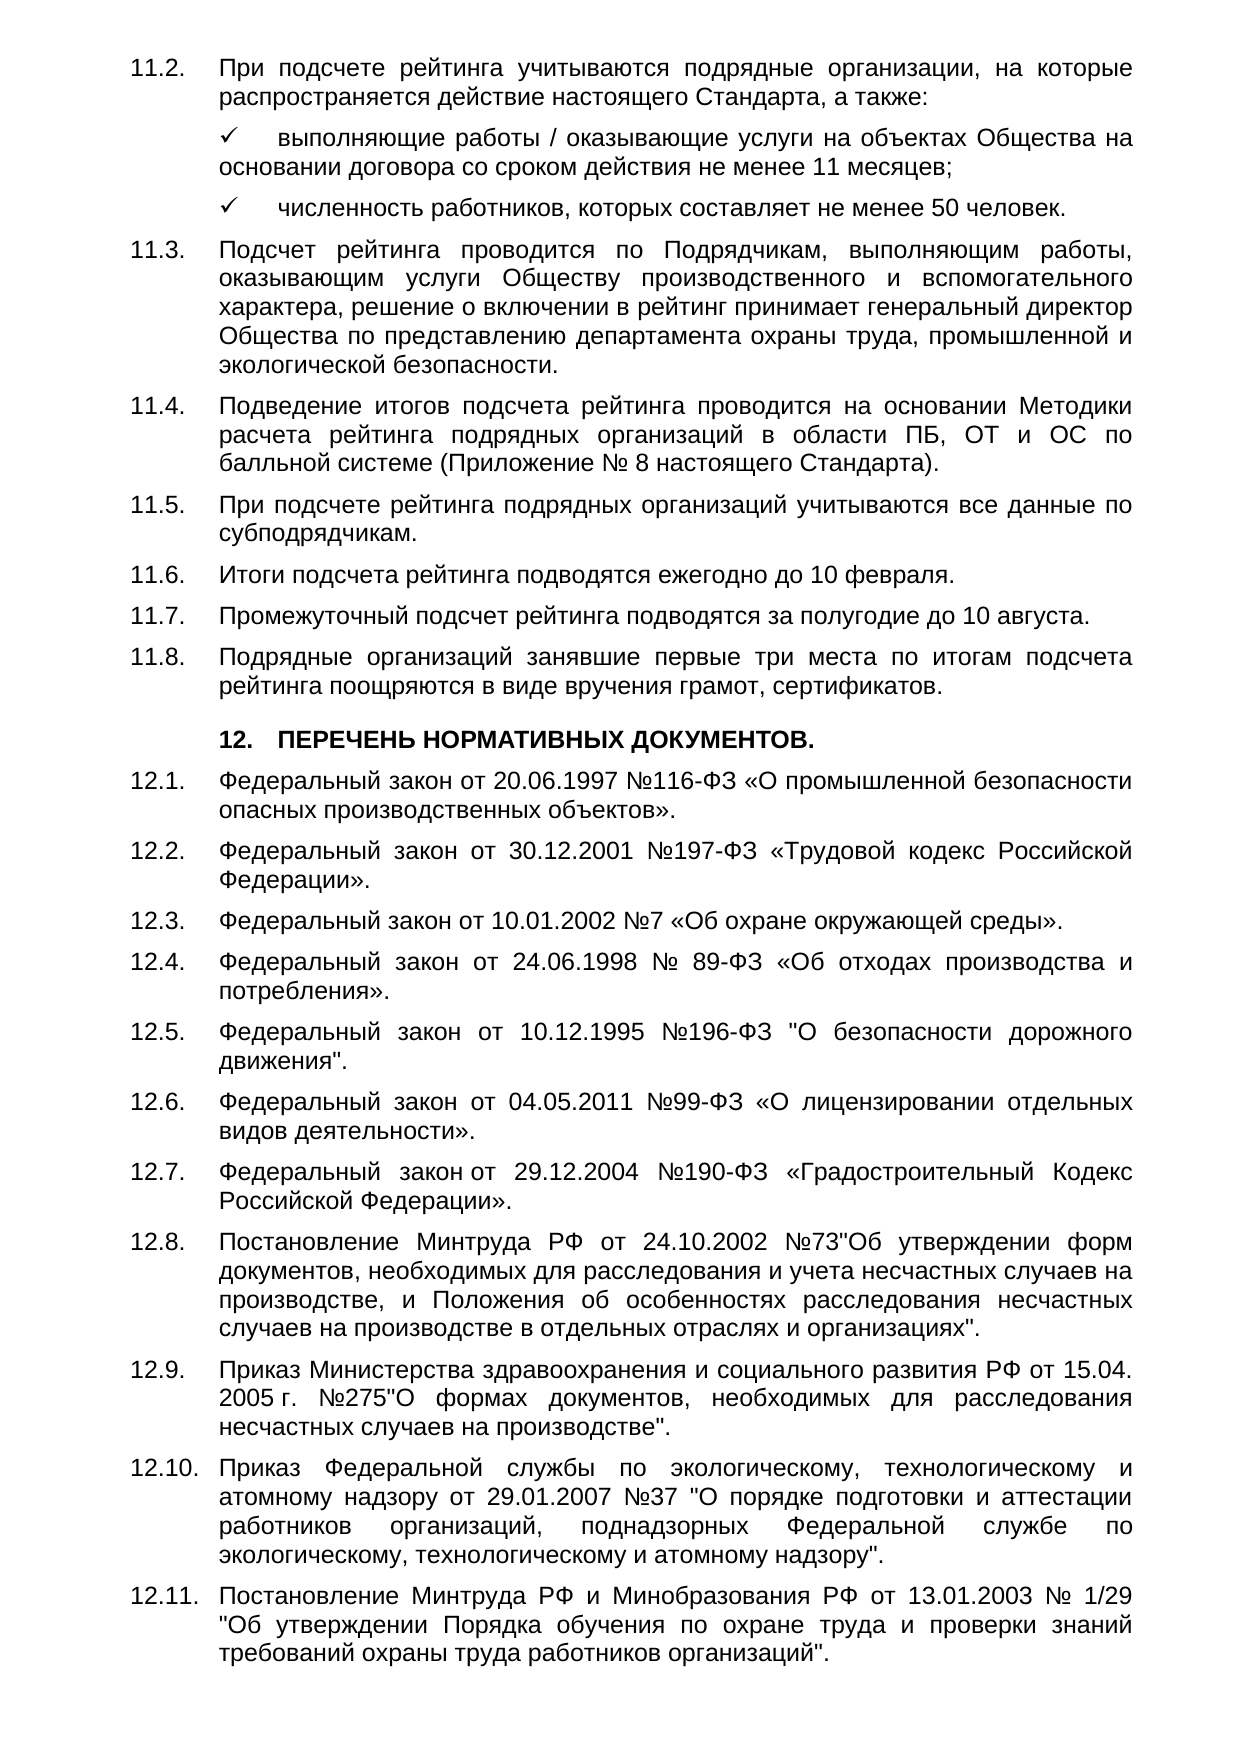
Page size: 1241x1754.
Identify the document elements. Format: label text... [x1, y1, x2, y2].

text Федеральный закон от 20.06.1997 №116-ФЗ «О промышленной безопасности опасных производственных объектов». [130, 766, 1134, 823]
text Федеральный закон от 04.05.2011 №99-ФЗ «О лицензировании отдельных видов деятельности». [130, 1087, 1134, 1144]
text При подсчете рейтинга подрядных организаций учитываются все данные по субподрядчикам. [130, 489, 1134, 547]
text При подсчете рейтинга учитываются подрядные организации, на которые распространяется действие настоящего Стандарта, а также: [130, 53, 1134, 111]
list выполняющие работы / оказывающие услуги на объектах Общества на основании договора со сроком действия не менее 11 месяцев; [218, 123, 1134, 181]
text Итоги подсчета рейтинга подводятся ежегодно до 10 февраля. [130, 559, 1134, 588]
text Приказ Министерства здравоохранения и социального развития РФ от 15.04. 2005 г. №275"О формах документов, необходимых для расследования несчастных случаев на производстве". [130, 1354, 1134, 1441]
text Федеральный закон от 30.12.2001 №197-ФЗ «Трудовой кодекс Российской Федерации». [130, 836, 1134, 893]
text Подсчет рейтинга проводится по Подрядчикам, выполняющим работы, оказывающим услуги Обществу производственного и вспомогательного характера, решение о включении в рейтинг принимает генеральный директор Общества по представлению департамента охраны труда, промышленной и экологической безопасности. [130, 234, 1134, 378]
text Промежуточный подсчет рейтинга подводятся за полугодие до 10 августа. [130, 601, 1134, 629]
text Постановление Минтруда РФ и Минобразования РФ от 13.01.2003 № 1/29 "Об утверждении Порядка обучения по охране труда и проверки знаний требований охраны труда работников организаций". [130, 1581, 1134, 1667]
text Подрядные организаций занявшие первые три места по итогам подсчета рейтинга поощряются в виде вручения грамот, сертификатов. [130, 642, 1134, 699]
text Федеральный закон от 29.12.2004 №190-ФЗ «Градостроительный Кодекс Российской Федерации». [130, 1157, 1134, 1214]
text Федеральный закон от 24.06.1998 № 89-ФЗ «Об отходах производства и потребления». [130, 947, 1134, 1004]
text Приказ Федеральной службы по экологическому, технологическому и атомному надзору от 29.01.2007 №37 "О порядке подготовки и аттестации работников организаций, поднадзорных Федеральной службе по экологическому, технологическому и атомному надзору". [130, 1453, 1134, 1568]
text Федеральный закон от 10.12.1995 №196-ФЗ "О безопасности дорожного движения". [130, 1017, 1134, 1074]
subtitle ПЕРЕЧЕНЬ НОРМАТИВНЫХ ДОКУМЕНТОВ. [218, 724, 1134, 753]
text Постановление Минтруда РФ от 24.10.2002 №73"Об утверждении форм документов, необходимых для расследования и учета несчастных случаев на производстве, и Положения об особенностях расследования несчастных случаев на производстве в отдельных отраслях и организациях". [130, 1227, 1134, 1342]
text Подведение итогов подсчета рейтинга проводится на основании Методики расчета рейтинга подрядных организаций в области ПБ, ОТ и ОС по балльной системе (Приложение № 8 настоящего Стандарта). [130, 391, 1134, 477]
text Федеральный закон от 10.01.2002 №7 «Об охране окружающей среды». [130, 906, 1134, 934]
list численность работников, которых составляет не менее 50 человек. [218, 193, 1134, 222]
